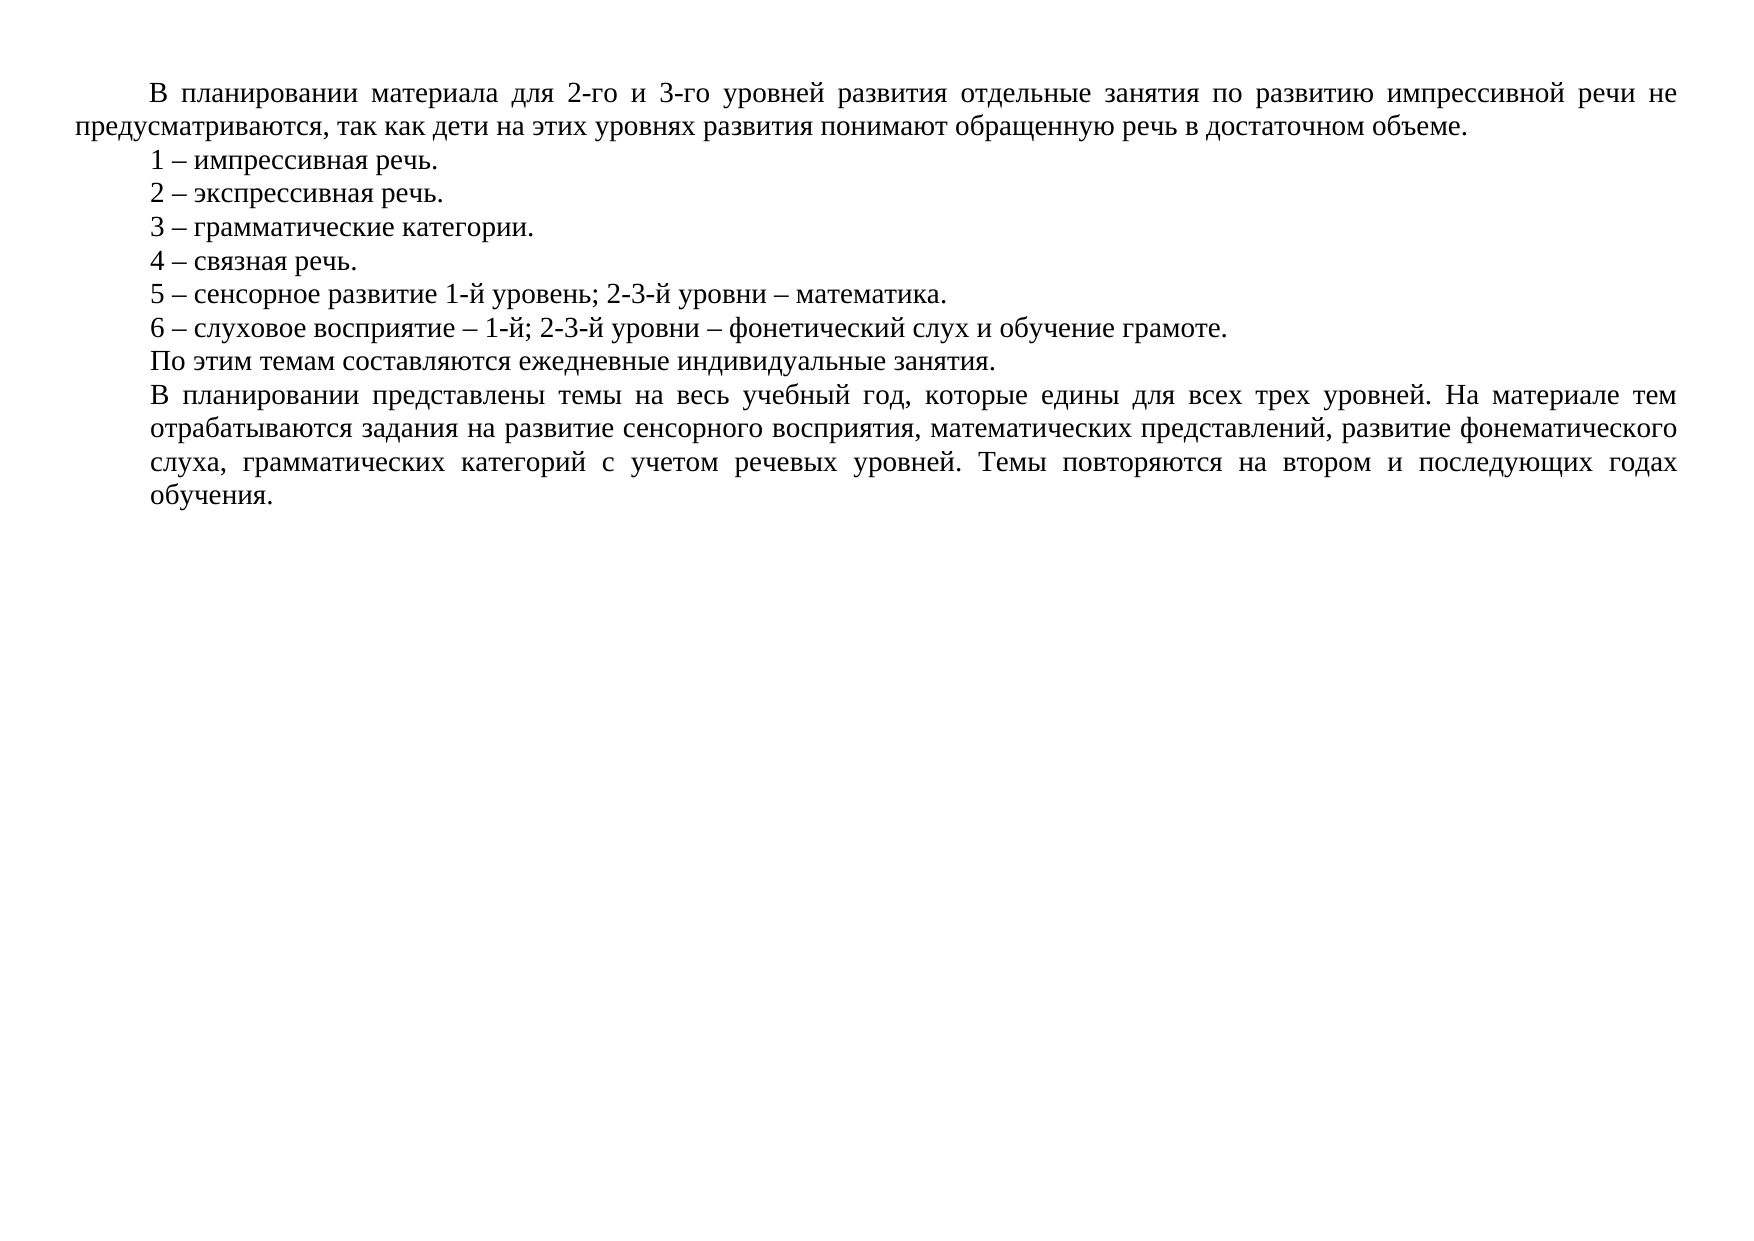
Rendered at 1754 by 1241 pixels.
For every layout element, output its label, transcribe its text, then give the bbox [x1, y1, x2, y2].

list 1 – импрессивная речь. [150, 142, 1679, 176]
list По этим темам составляются ежедневные индивидуальные занятия. [150, 343, 1679, 377]
list В планировании представлены темы на весь учебный год, которые едины для всех трех уровней. На материале тем отрабатываются задания на развитие сенсорного восприятия, математических представлений, развитие фонематического слуха, грамматических категорий с учетом речевых уровней. Темы повторяются на втором и последующих годах обучения. [150, 377, 1679, 511]
list 4 – связная речь. [150, 243, 1679, 276]
list 5 – сенсорное развитие 1-й уровень; 2-3-й уровни – математика. [150, 276, 1679, 310]
list 3 – грамматические категории. [150, 209, 1679, 243]
list 2 – экспрессивная речь. [150, 176, 1679, 209]
text В планировании материала для 2-го и 3-го уровней развития отдельные занятия по развитию импрессивной речи не предусматриваются, так как дети на этих уровнях развития понимают обращенную речь в достаточном объеме. [75, 75, 1679, 142]
list 6 – слуховое восприятие – 1-й; 2-3-й уровни – фонетический слух и обучение грамоте. [150, 310, 1679, 343]
